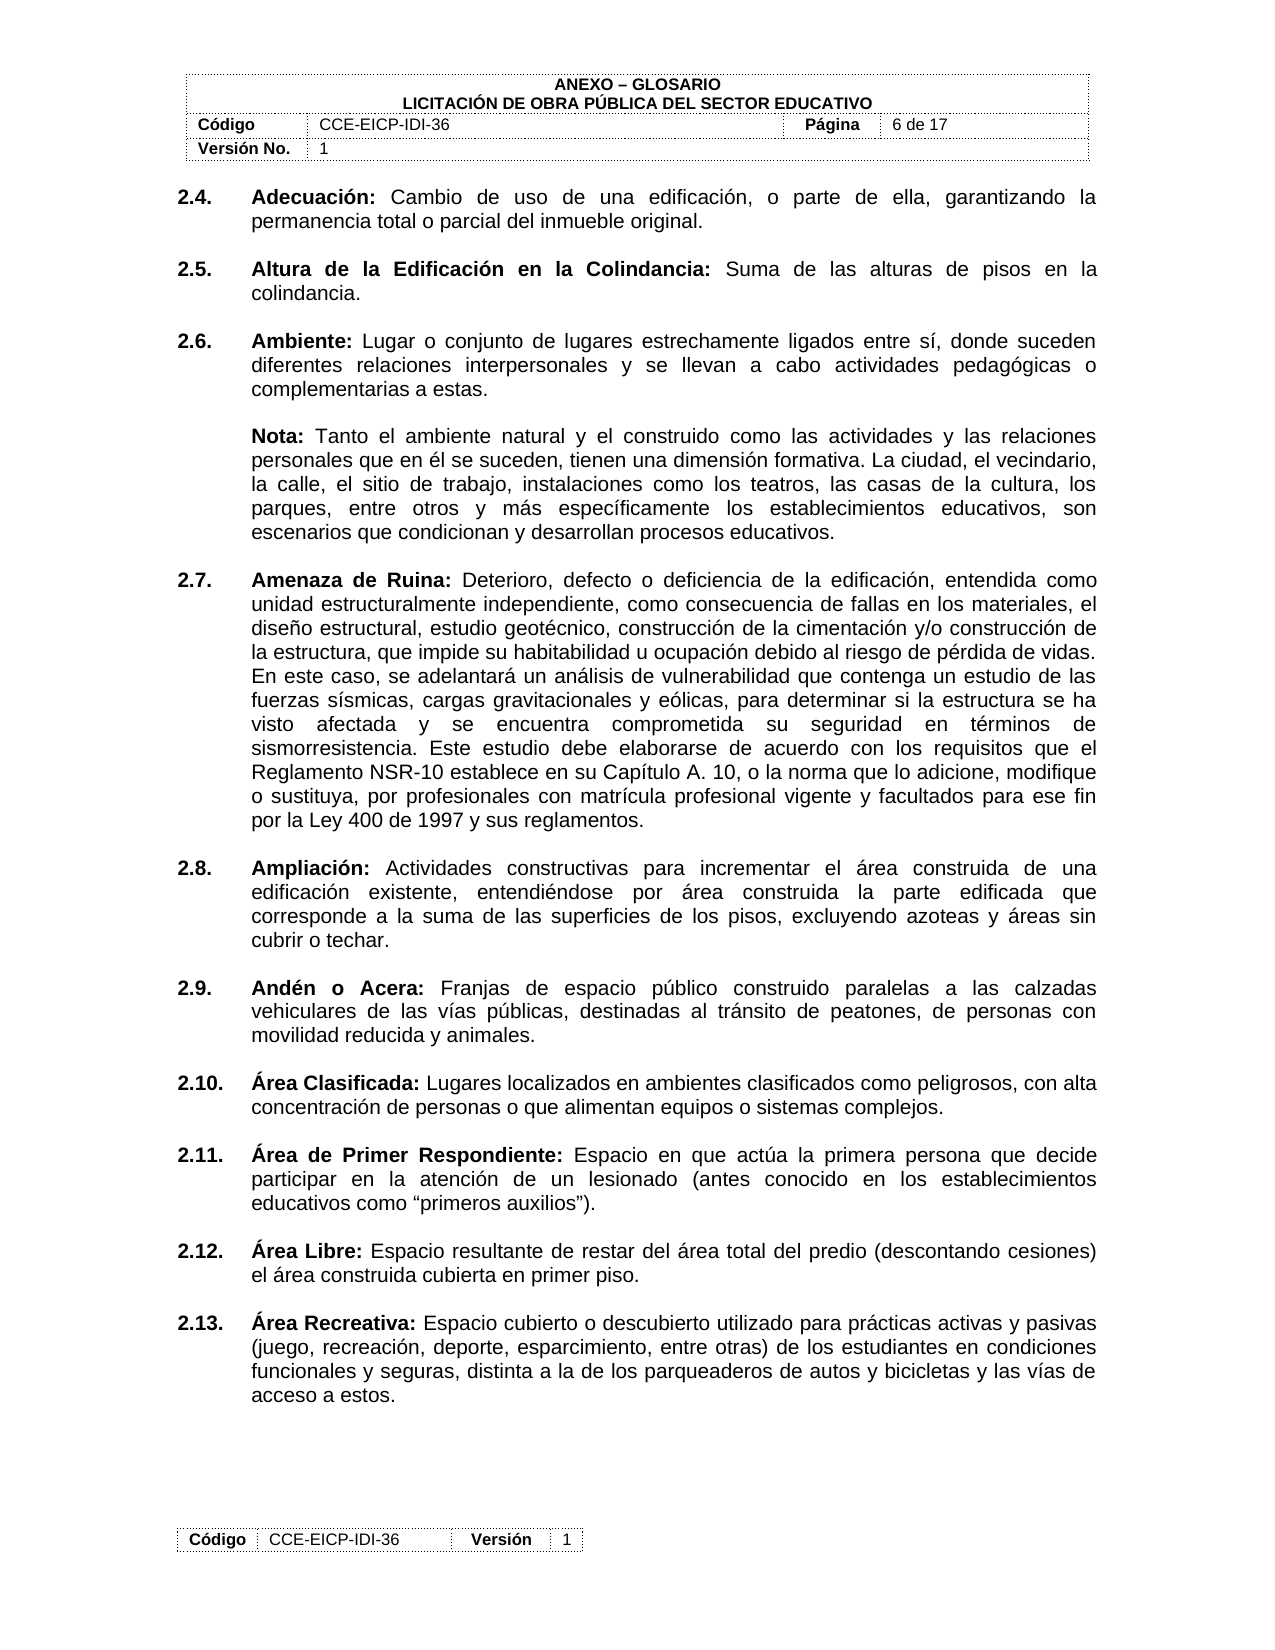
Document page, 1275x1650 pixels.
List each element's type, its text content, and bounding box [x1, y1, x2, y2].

list Adecuación: Cambio de uso de una edificación, o parte de ella, garantizando la permanencia total o parcial del inmueble original. [177, 185, 1098, 233]
list Andén o Acera: Franjas de espacio público construido paralelas a las calzadas vehiculares de las vías públicas, destinadas al tránsito de peatones, de personas con movilidad reducida y animales. [177, 975, 1098, 1047]
list Nota: Tanto el ambiente natural y el construido como las actividades y las relaciones personales que en él se suceden, tienen una dimensión formativa. La ciudad, el vecindario, la calle, el sitio de trabajo, instalaciones como los teatros, las casas de la cultura, los parques, entre otros y más específicamente los establecimientos educativos, son escenarios que condicionan y desarrollan procesos educativos. [251, 424, 1098, 544]
list Área Libre: Espacio resultante de restar del área total del predio (descontando cesiones) el área construida cubierta en primer piso. [177, 1239, 1098, 1287]
list Área Clasificada: Lugares localizados en ambientes clasificados como peligrosos, con alta concentración de personas o que alimentan equipos o sistemas complejos. [177, 1071, 1098, 1119]
list Altura de la Edificación en la Colindancia: Suma de las alturas de pisos en la colindancia. [177, 257, 1098, 304]
list Área de Primer Respondiente: Espacio en que actúa la primera persona que decide participar en la atención de un lesionado (antes conocido en los establecimientos educativos como “primeros auxilios”). [177, 1143, 1098, 1215]
list Ampliación: Actividades constructivas para incrementar el área construida de una edificación existente, entendiéndose por área construida la parte edificada que corresponde a la suma de las superficies de los pisos, excluyendo azoteas y áreas sin cubrir o techar. [177, 856, 1098, 951]
list Área Recreativa: Espacio cubierto o descubierto utilizado para prácticas activas y pasivas (juego, recreación, deporte, esparcimiento, entre otras) de los estudiantes en condiciones funcionales y seguras, distinta a la de los parqueaderos de autos y bicicletas y las vías de acceso a estos. [177, 1311, 1098, 1407]
list Amenaza de Ruina: Deterioro, defecto o deficiencia de la edificación, entendida como unidad estructuralmente independiente, como consecuencia de fallas en los materiales, el diseño estructural, estudio geotécnico, construcción de la cimentación y/o construcción de la estructura, que impide su habitabilidad u ocupación debido al riesgo de pérdida de vidas. En este caso, se adelantará un análisis de vulnerabilidad que contenga un estudio de las fuerzas sísmicas, cargas gravitacionales y eólicas, para determinar si la estructura se ha visto afectada y se encuentra comprometida su seguridad en términos de sismorresistencia. Este estudio debe elaborarse de acuerdo con los requisitos que el Reglamento NSR-10 establece en su Capítulo A. 10, o la norma que lo adicione, modifique o sustituya, por profesionales con matrícula profesional vigente y facultados para ese fin por la Ley 400 de 1997 y sus reglamentos. [177, 568, 1098, 832]
list Ambiente: Lugar o conjunto de lugares estrechamente ligados entre sí, donde suceden diferentes relaciones interpersonales y se llevan a cabo actividades pedagógicas o complementarias a estas. [177, 328, 1098, 400]
